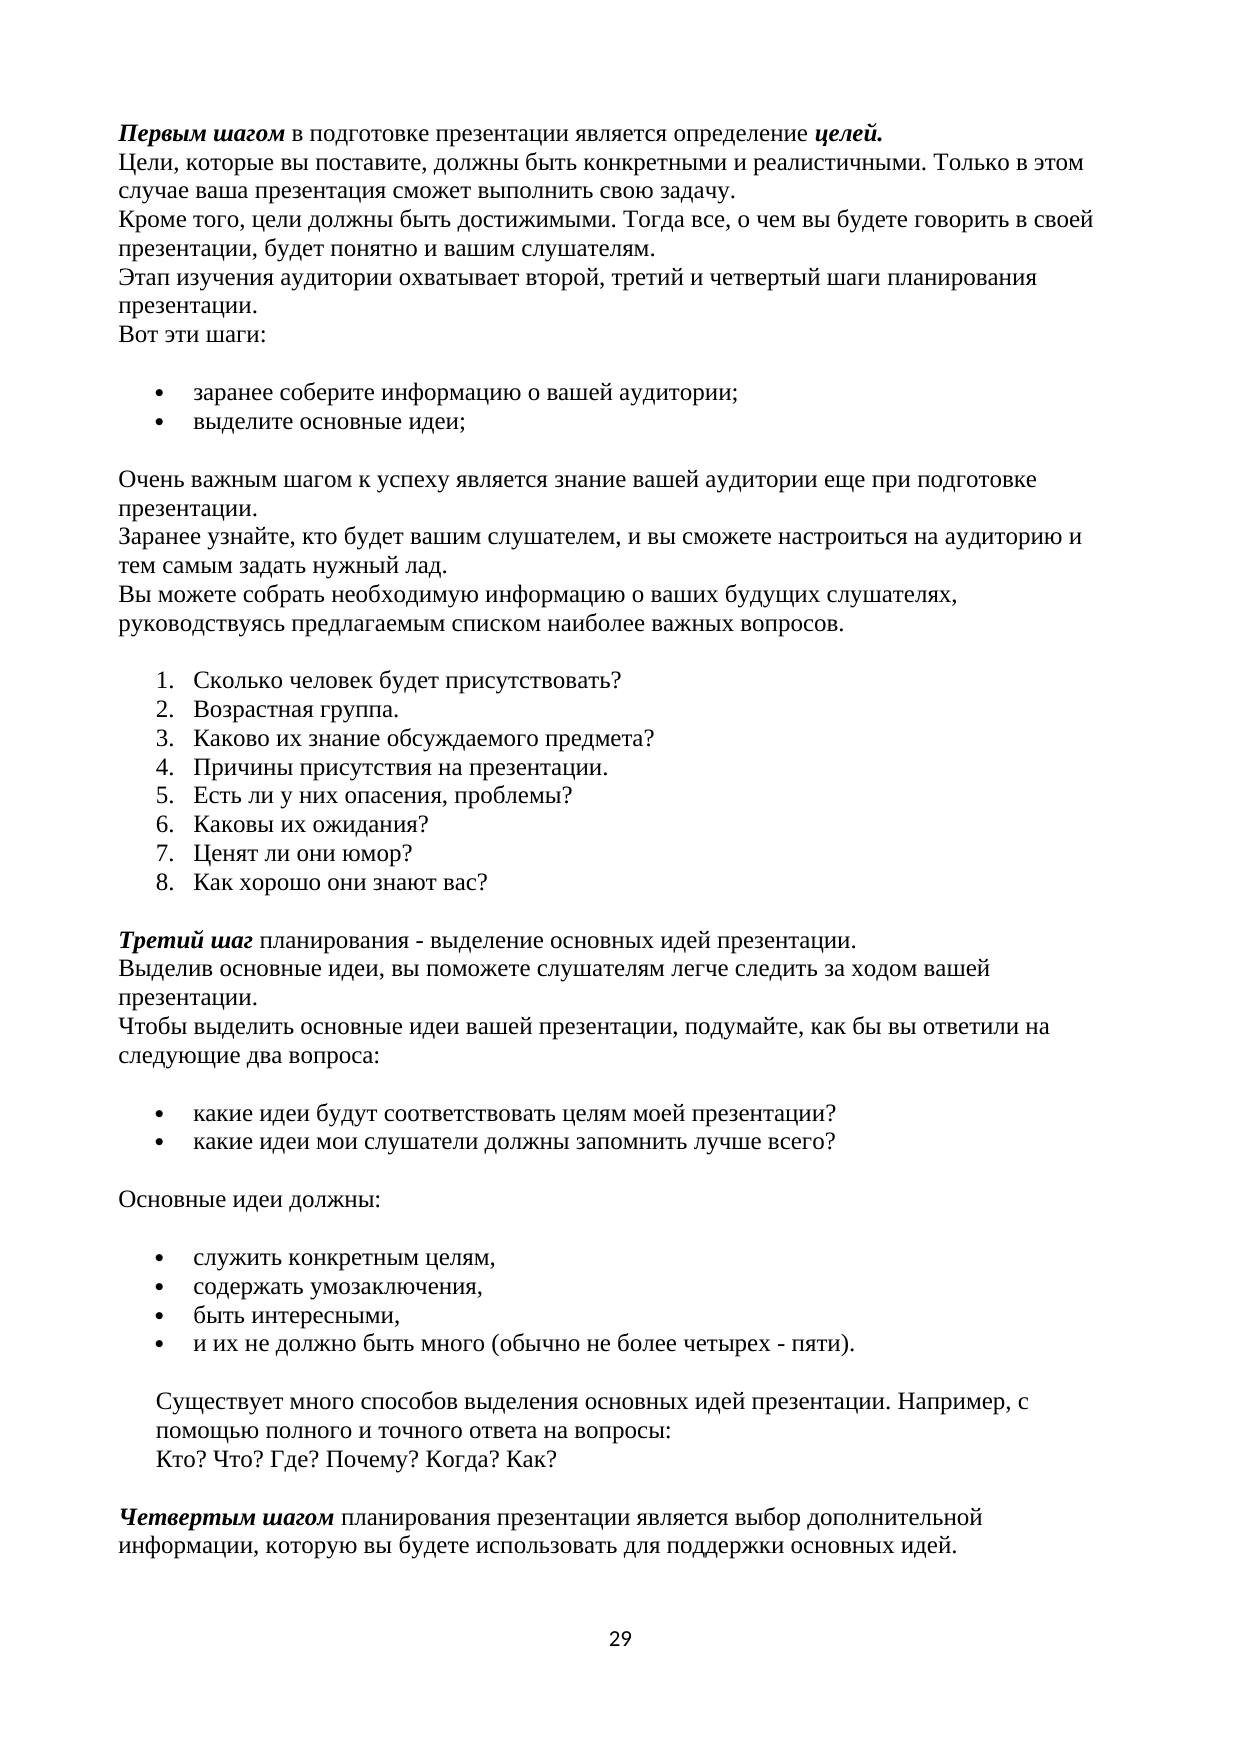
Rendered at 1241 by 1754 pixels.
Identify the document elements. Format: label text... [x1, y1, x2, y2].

list быть интересными, [156, 1300, 1122, 1328]
list Есть ли у них опасения, проблемы? [156, 781, 1122, 809]
list Причины присутствия на презентации. [156, 752, 1122, 781]
text Вот эти шаги: [118, 319, 1122, 348]
text Вы можете собрать необходимую информацию о ваших будущих слушателях, руководствуясь предлагаемым списком наиболее важных вопросов. [118, 579, 1122, 636]
text Основные идеи должны: [118, 1184, 1122, 1213]
text Этап изучения аудитории охватывает второй, третий и четвертый шаги планирования презентации. [118, 262, 1122, 319]
text Очень важным шагом к успеху является знание вашей аудитории еще при подготовке презентации. Заранее узнайте, кто будет вашим слушателем, и вы сможете настроиться на аудиторию и тем самым задать нужный лад. [118, 464, 1122, 579]
list содержать умозаключения, [156, 1271, 1122, 1300]
text Первым шагом в подготовке презентации является определение целей. Цели, которые вы поставите, должны быть конкретными и реалистичными. Только в этом случае ваша презентация сможет выполнить свою задачу. Кроме того, цели должны быть достижимыми. Тогда все, о чем вы будете говорить в своей презентации, будет понятно и вашим слушателям. [118, 118, 1122, 262]
text Выделив основные идеи, вы поможете слушателям легче следить за ходом вашей презентации. Чтобы выделить основные идеи вашей презентации, подумайте, как бы вы ответили на следующие два вопроса: [118, 953, 1122, 1068]
text Четвертым шагом планирования презентации является выбор дополнительной информации, которую вы будете использовать для поддержки основных идей. [118, 1502, 1122, 1559]
list какие идеи мои слушатели должны запомнить лучше всего? [156, 1126, 1122, 1155]
text Третий шаг планирования - выделение основных идей презентации. [118, 925, 1122, 953]
list Каково их знание обсуждаемого предмета? [156, 723, 1122, 752]
list и их не должно быть много (обычно не более четырех - пяти). [156, 1328, 1122, 1357]
list заранее соберите информацию о вашей аудитории; [156, 377, 1122, 406]
list Как хорошо они знают вас? [156, 867, 1122, 896]
list выделите основные идеи; [156, 406, 1122, 435]
list Ценят ли они юмор? [156, 838, 1122, 867]
list Сколько человек будет присутствовать? [156, 666, 1122, 694]
list Возрастная группа. [156, 694, 1122, 723]
list Каковы их ожидания? [156, 809, 1122, 838]
text Существует много способов выделения основных идей презентации. Например, с помощью полного и точного ответа на вопросы: Кто? Что? Где? Почему? Когда? Как? [156, 1386, 1122, 1473]
list служить конкретным целям, [156, 1242, 1122, 1271]
list какие идеи будут соответствовать целям моей презентации? [156, 1098, 1122, 1126]
